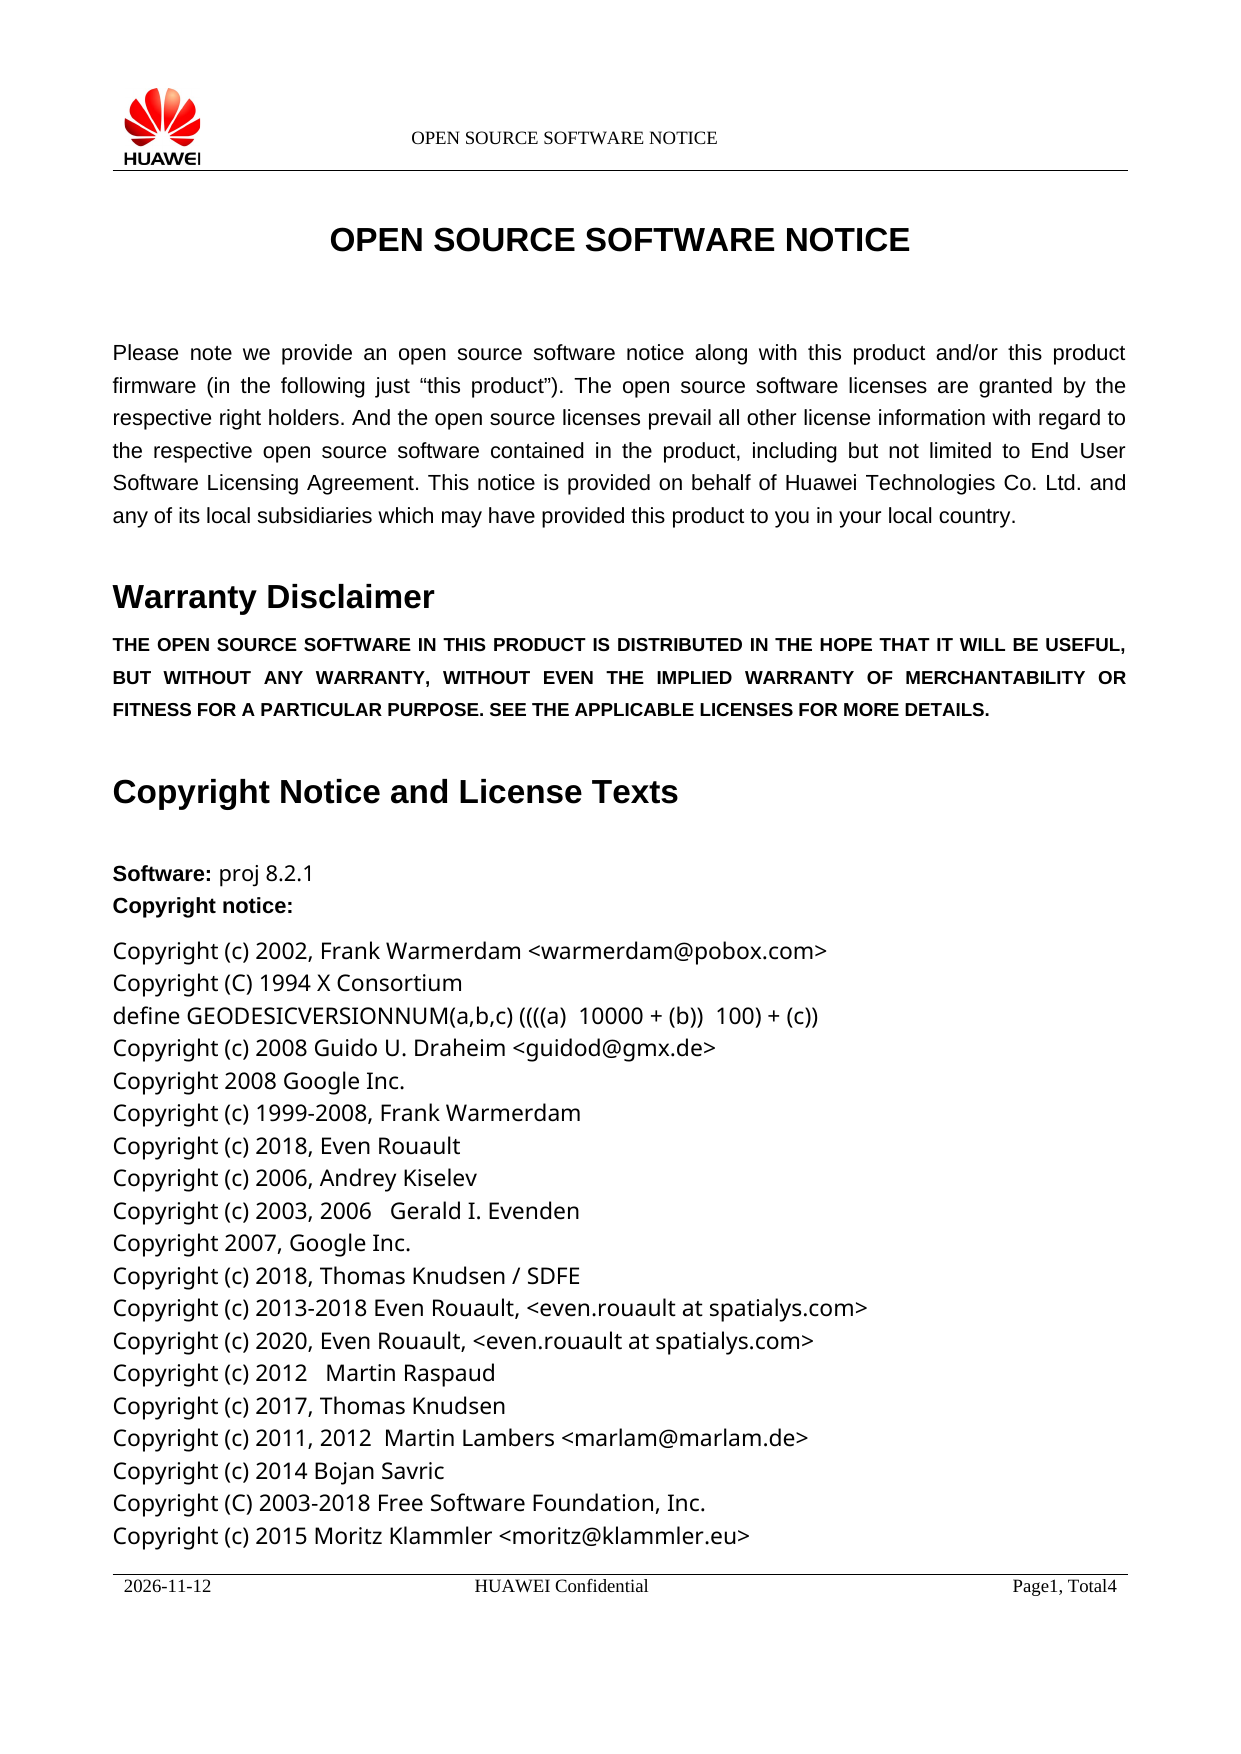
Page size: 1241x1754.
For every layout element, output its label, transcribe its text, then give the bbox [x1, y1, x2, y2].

title Software: proj 8.2.1 [112, 856, 1128, 889]
text Copyright notice: [112, 889, 1128, 921]
text Warranty Disclaimer [112, 564, 1128, 629]
text The open source software in this product is distributed in the hope that it will be useful, but WITHOUT ANY WARRANTY, without even the implied warranty of MERCHANTABILITY or FITNESS FOR A PARTICULAR PURPOSE. See the applicable licenses for more details. [112, 629, 1128, 726]
text Please note we provide an open source software notice along with this product and/or this product firmware (in the following just “this product”). The open source software licenses are granted by the respective right holders. And the open source licenses prevail all other license information with regard to the respective open source software contained in the product, including but not limited to End User Software Licensing Agreement. This notice is provided on behalf of Huawei Technologies Co. Ltd. and any of its local subsidiaries which may have provided this product to you in your local country. [112, 336, 1128, 531]
text OPEN SOURCE SOFTWARE NOTICE [112, 206, 1128, 271]
text Copyright Notice and License Texts [112, 759, 1128, 824]
picture [124, 88, 201, 165]
